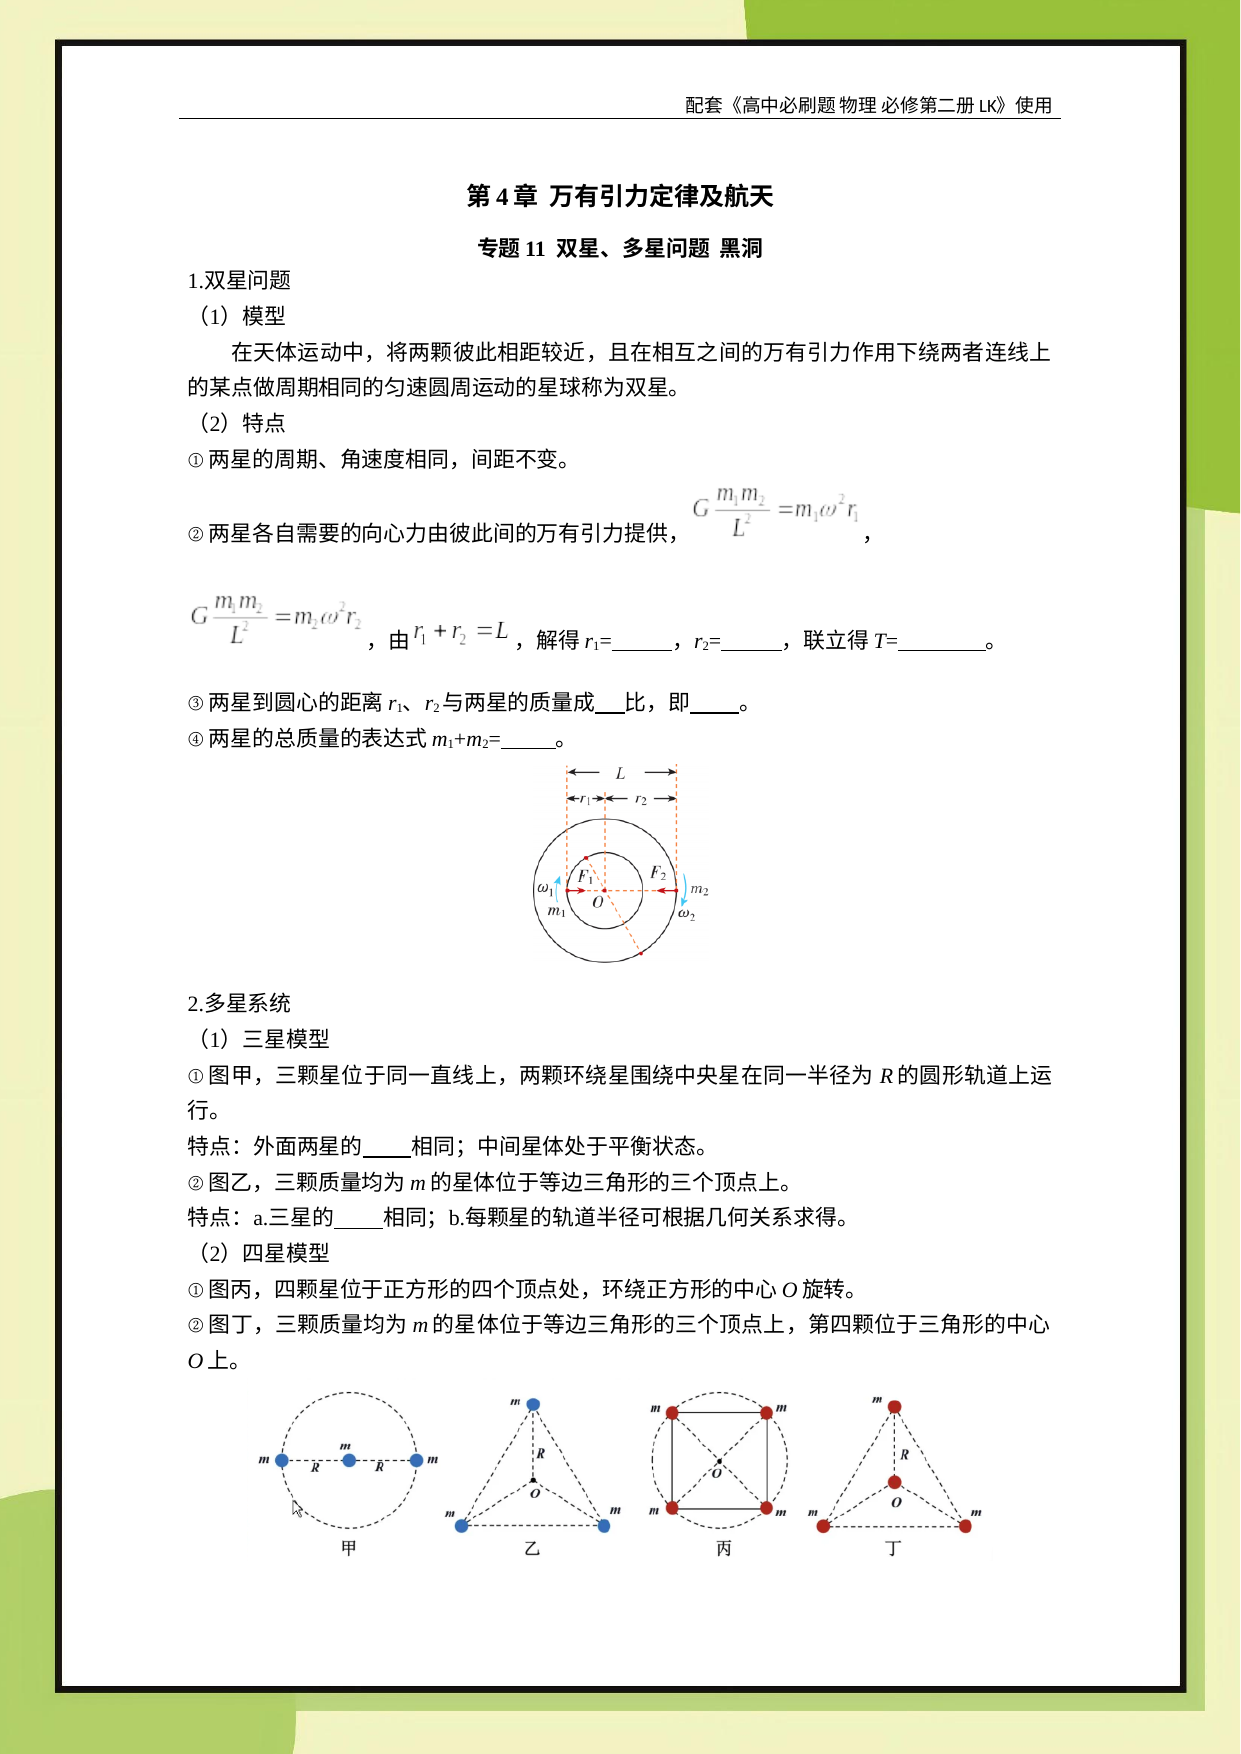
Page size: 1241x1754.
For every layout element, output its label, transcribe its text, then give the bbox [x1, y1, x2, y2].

text 在天体运动中，将两颗彼此相距较近，且在相互之间的万有引力作用下绕两者连线上的某点做周期相同的匀速圆周运动的星球称为双星。 [187, 334, 1053, 402]
text （2）特点 [187, 406, 1053, 438]
text （1）三星模型 [187, 1022, 1053, 1054]
text ①图甲，三颗星位于同一直线上，两颗环绕星围绕中央星在同一半径为R的圆形轨道上运行。 [187, 1057, 1053, 1126]
text ④两星的总质量的表达式m1+m2= 。 [187, 720, 1053, 753]
text ②两星各自需要的向心力由彼此间的万有引力提供，，，由，解得r1= ，r2= ，联立得T= 。 [187, 477, 1053, 682]
text ②图丁，三颗质量均为m的星体位于等边三角形的三个顶点上，第四颗位于三角形的中心O上。 [187, 1307, 1053, 1375]
text 1.双星问题 [187, 263, 1053, 296]
text ②图乙，三颗质量均为m的星体位于等边三角形的三个顶点上。 [187, 1164, 1053, 1197]
text 2.多星系统 [187, 986, 1053, 1018]
text ①两星的周期、角速度相同，间距不变。 [187, 441, 1053, 474]
text 专题11 双星、多星问题 黑洞 [187, 231, 1053, 263]
text 特点：外面两星的 相同；中间星体处于平衡状态。 [187, 1129, 1053, 1161]
text （2）四星模型 [187, 1236, 1053, 1268]
text 特点：a.三星的 相同；b.每颗星的轨道半径可根据几何关系求得。 [187, 1200, 1053, 1232]
text ③两星到圆心的距离r1、r2与两星的质量成 比，即 。 [187, 685, 1053, 717]
text ①图丙，四颗星位于正方形的四个顶点处，环绕正方形的中心O旋转。 [187, 1271, 1053, 1304]
text 第4章 万有引力定律及航天 [187, 162, 1053, 227]
picture [0, 0, 1241, 1754]
text （1）模型 [187, 299, 1053, 331]
